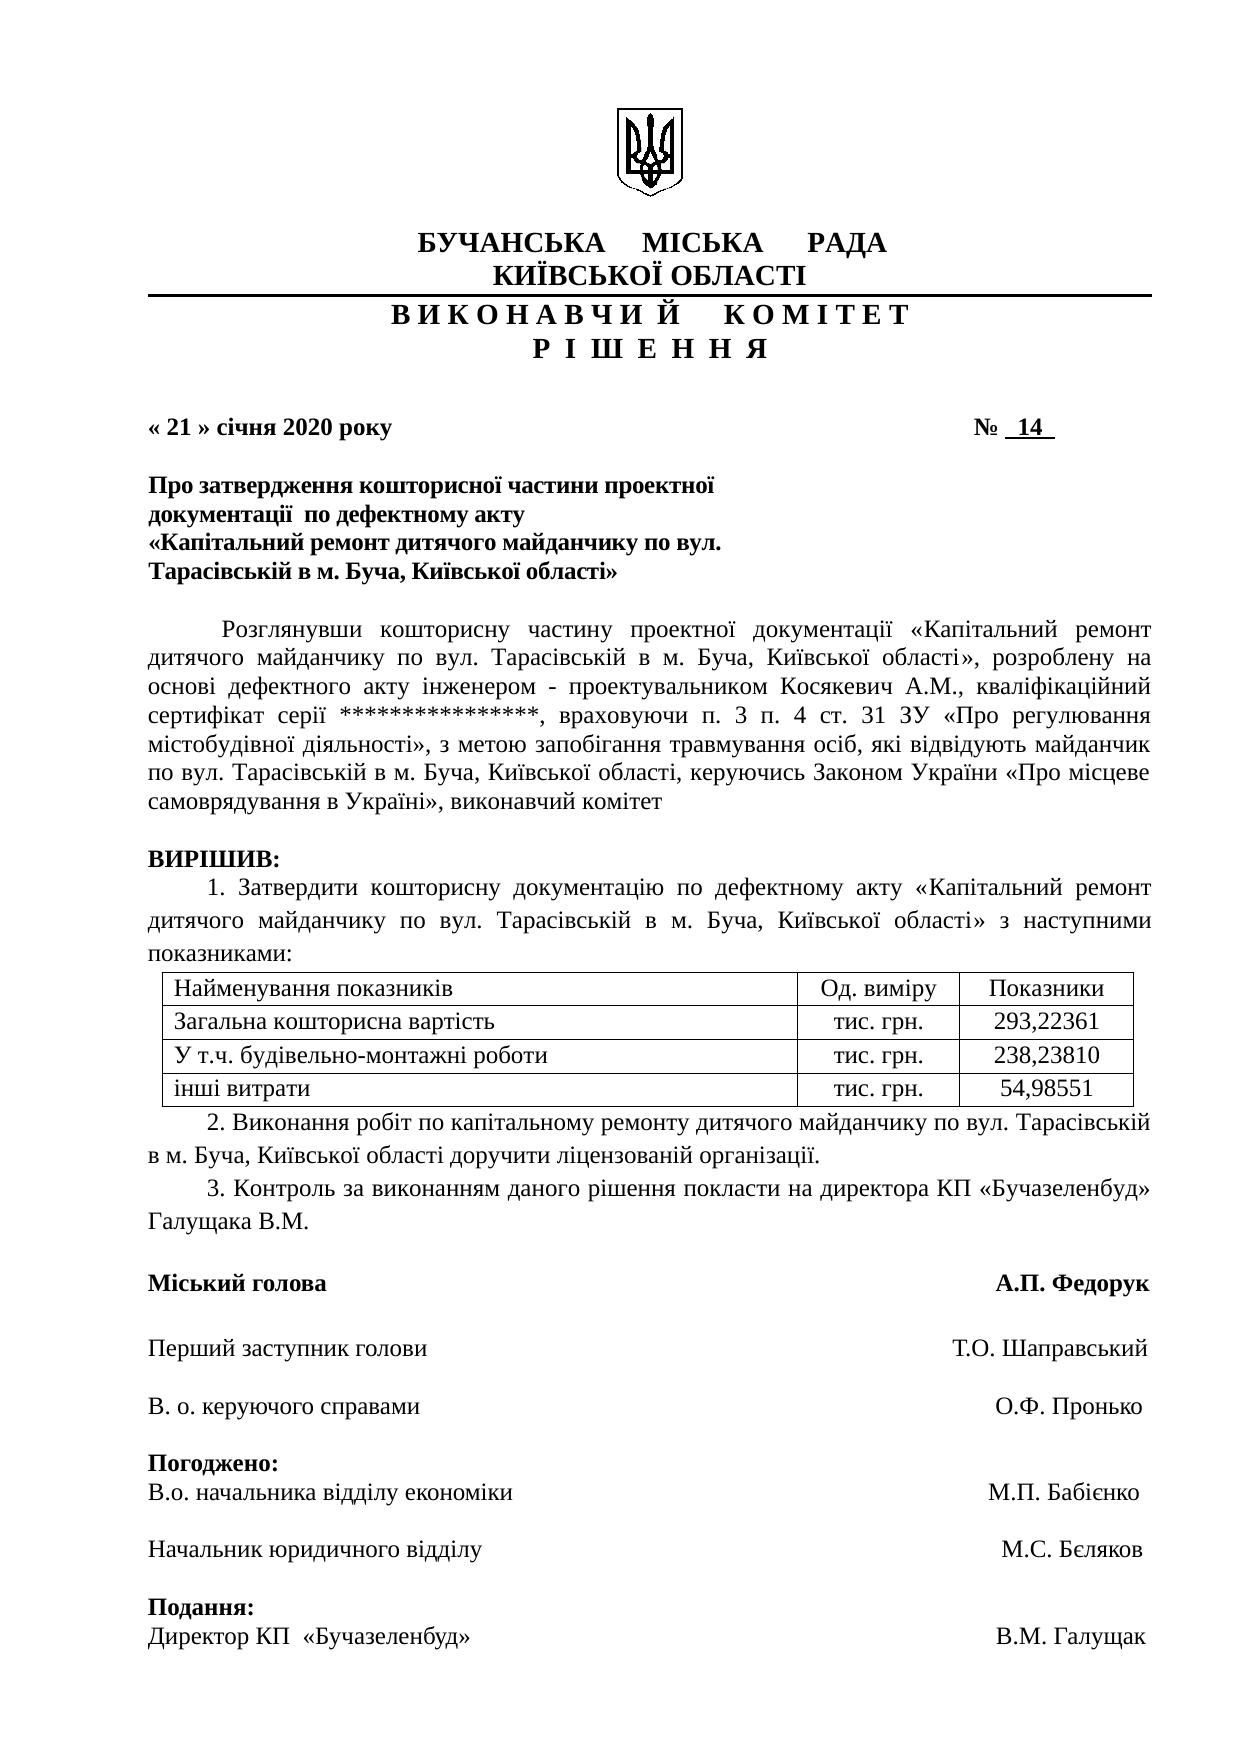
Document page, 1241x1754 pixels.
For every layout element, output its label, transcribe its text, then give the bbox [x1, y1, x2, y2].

text В И К О Н А В Ч И Й К О М І Т Е Т [148, 297, 1152, 331]
table_cell Загальна кошторисна вартість [163, 1006, 797, 1039]
text КИЇВСЬКОЇ ОБЛАСТІ [148, 258, 1152, 294]
text Перший заступник голови Т.О. Шаправський [148, 1333, 1152, 1362]
text В. о. керуючого справами О.Ф. Пронько [148, 1391, 1152, 1419]
text «Капітальний ремонт дитячого майданчику по вул. Тарасівській в м. Буча, Київської області» [148, 527, 723, 585]
text В.о. начальника відділу економіки М.П. Бабієнко [148, 1477, 1152, 1506]
table_header Показники [960, 973, 1133, 1005]
text Про затвердження кошторисної частини проектної документації по дефектному акту [148, 470, 723, 527]
table_cell У т.ч. будівельно-монтажні роботи [163, 1040, 797, 1072]
table_cell 54,98551 [960, 1074, 1133, 1106]
text Р І Ш Е Н Н Я [148, 331, 1152, 364]
table_cell 293,22361 [960, 1006, 1133, 1039]
text Міський голова А.П. Федорук [148, 1268, 1152, 1297]
table_cell тис. грн. [798, 1040, 959, 1072]
table_cell інші витрати [163, 1074, 797, 1106]
table_cell 238,23810 [960, 1040, 1133, 1072]
table_header Од. виміру [798, 973, 959, 1005]
text Розглянувши кошторисну частину проектної документації «Капітальний ремонт дитячого майданчику по вул. Тарасівській в м. Буча, Київської області», розроблену на основі дефектного акту інженером - проектувальником Косякевич А.М., кваліфікаційний сертифікат серії ****************, враховуючи п. 3 п. 4 ст. 31 ЗУ «Про регулювання містобудівної діяльності», з метою запобігання травмування осіб, які відвідують майданчик по вул. Тарасівській в м. Буча, Київської області, керуючись Законом України «Про місцеве самоврядування в Україні», виконавчий комітет [148, 614, 1152, 815]
text 3. Контроль за виконанням даного рішення покласти на директора КП «Бучазеленбуд» Галущака В.М. [148, 1173, 1152, 1235]
text Директор КП «Бучазеленбуд» В.М. Галущак [148, 1621, 1152, 1649]
text Погоджено: [148, 1448, 1152, 1477]
text 1. Затвердити кошторисну документацію по дефектному акту «Капітальний ремонт дитячого майданчику по вул. Тарасівській в м. Буча, Київської області» з наступними показниками: [148, 872, 1152, 967]
table_cell тис. грн. [798, 1006, 959, 1039]
text Начальник юридичного відділу М.С. Бєляков [148, 1534, 1152, 1563]
text 2. Виконання робіт по капітальному ремонту дитячого майданчику по вул. Тарасівській в м. Буча, Київської області доручити ліцензованій організації. [148, 1107, 1152, 1169]
text ВИРІШИВ: [148, 844, 1152, 872]
table_cell тис. грн. [798, 1074, 959, 1106]
table_header Найменування показників [163, 973, 797, 1005]
text Подання: [148, 1592, 1152, 1621]
text БУЧАНСЬКА МІСЬКА РАДА [153, 225, 1152, 258]
text « 21 » січня 2020 року № 14 [148, 412, 1152, 441]
